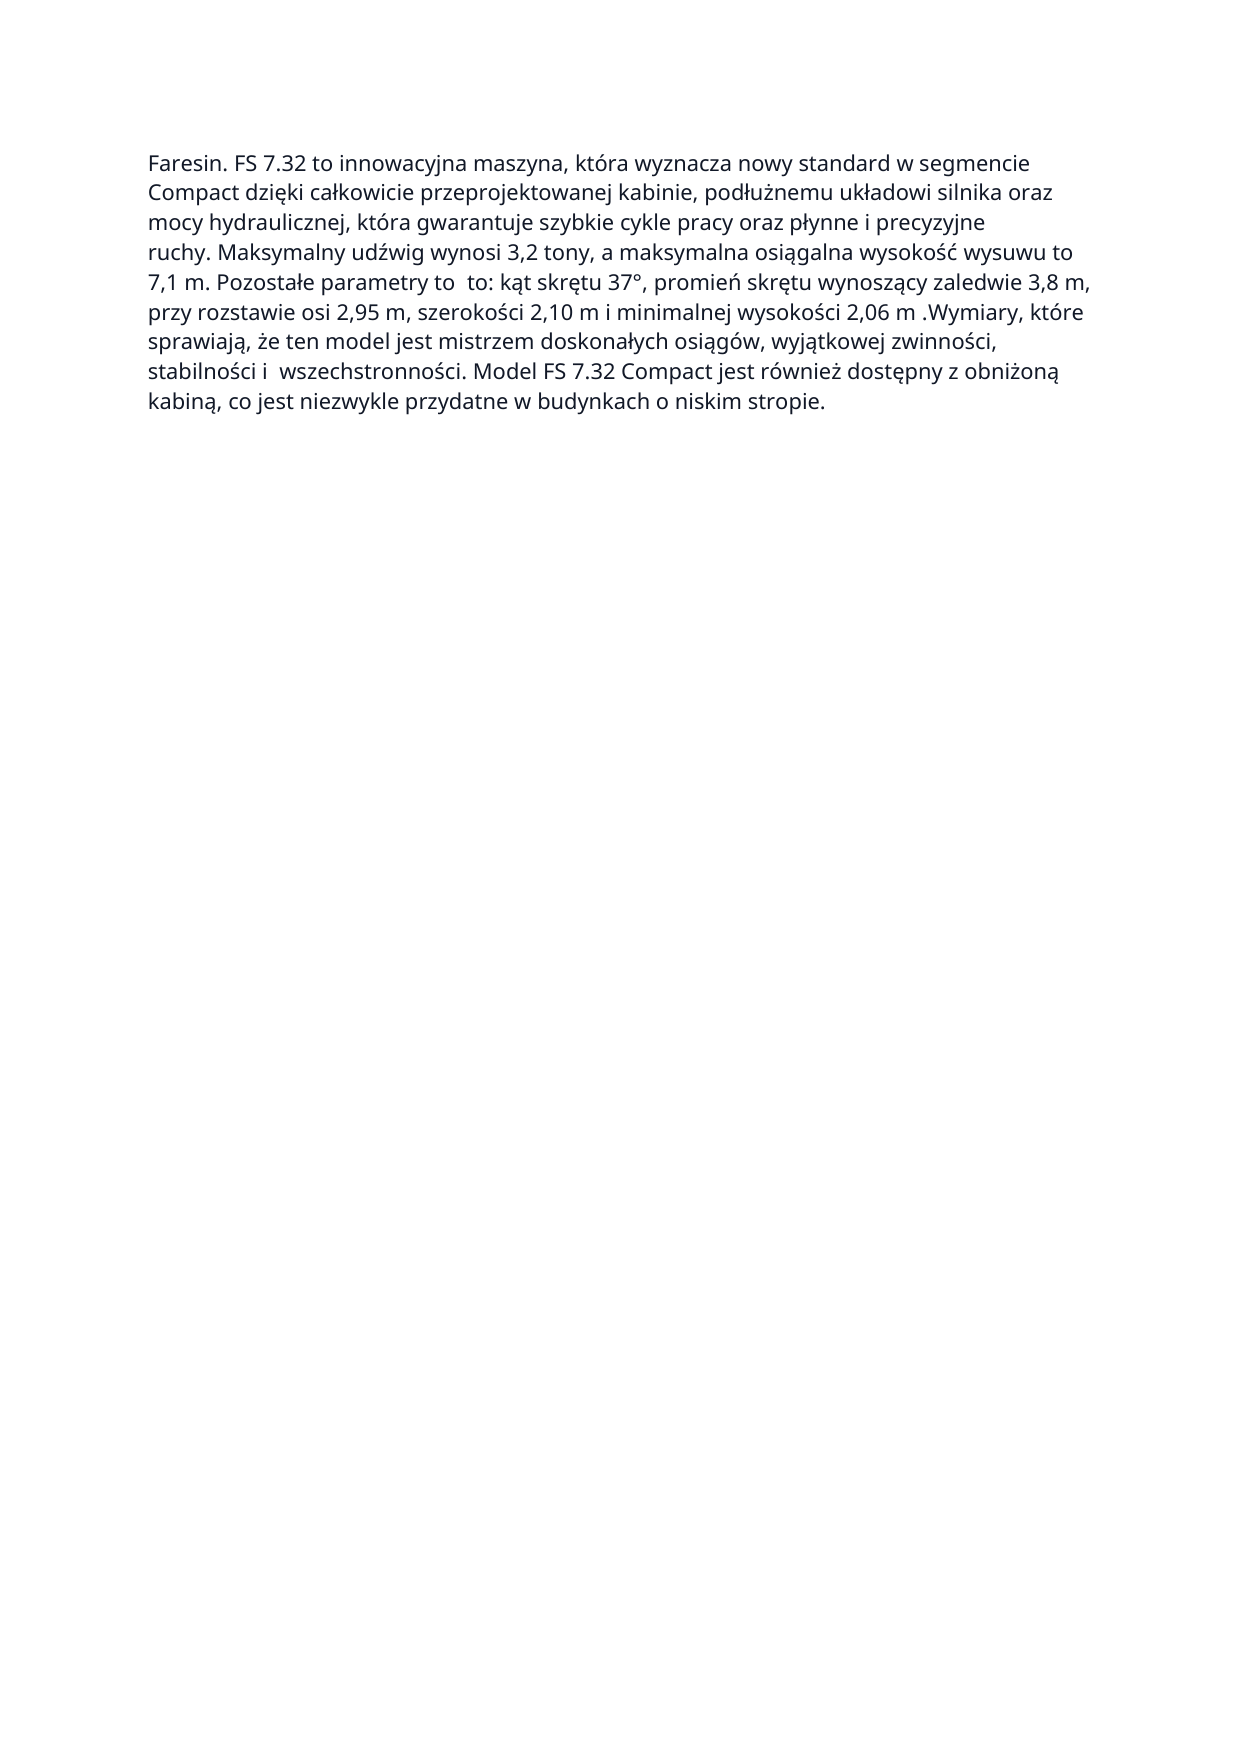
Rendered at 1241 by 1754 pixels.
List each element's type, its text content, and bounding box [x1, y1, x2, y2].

text Faresin. FS 7.32 to innowacyjna maszyna, która wyznacza nowy standard w segmencie Compact dzięki całkowicie przeprojektowanej kabinie, podłużnemu układowi silnika oraz mocy hydraulicznej, która gwarantuje szybkie cykle pracy oraz płynne i precyzyjne ruchy. Maksymalny udźwig wynosi 3,2 tony, a maksymalna osiągalna wysokość wysuwu to 7,1 m. Pozostałe parametry to to: kąt skrętu 37°, promień skrętu wynoszący zaledwie 3,8 m, przy rozstawie osi 2,95 m, szerokości 2,10 m i minimalnej wysokości 2,06 m .Wymiary, które sprawiają, że ten model jest mistrzem doskonałych osiągów, wyjątkowej zwinności, stabilności i wszechstronności. Model FS 7.32 Compact jest również dostępny z obniżoną kabiną, co jest niezwykle przydatne w budynkach o niskim stropie. [148, 148, 1093, 416]
